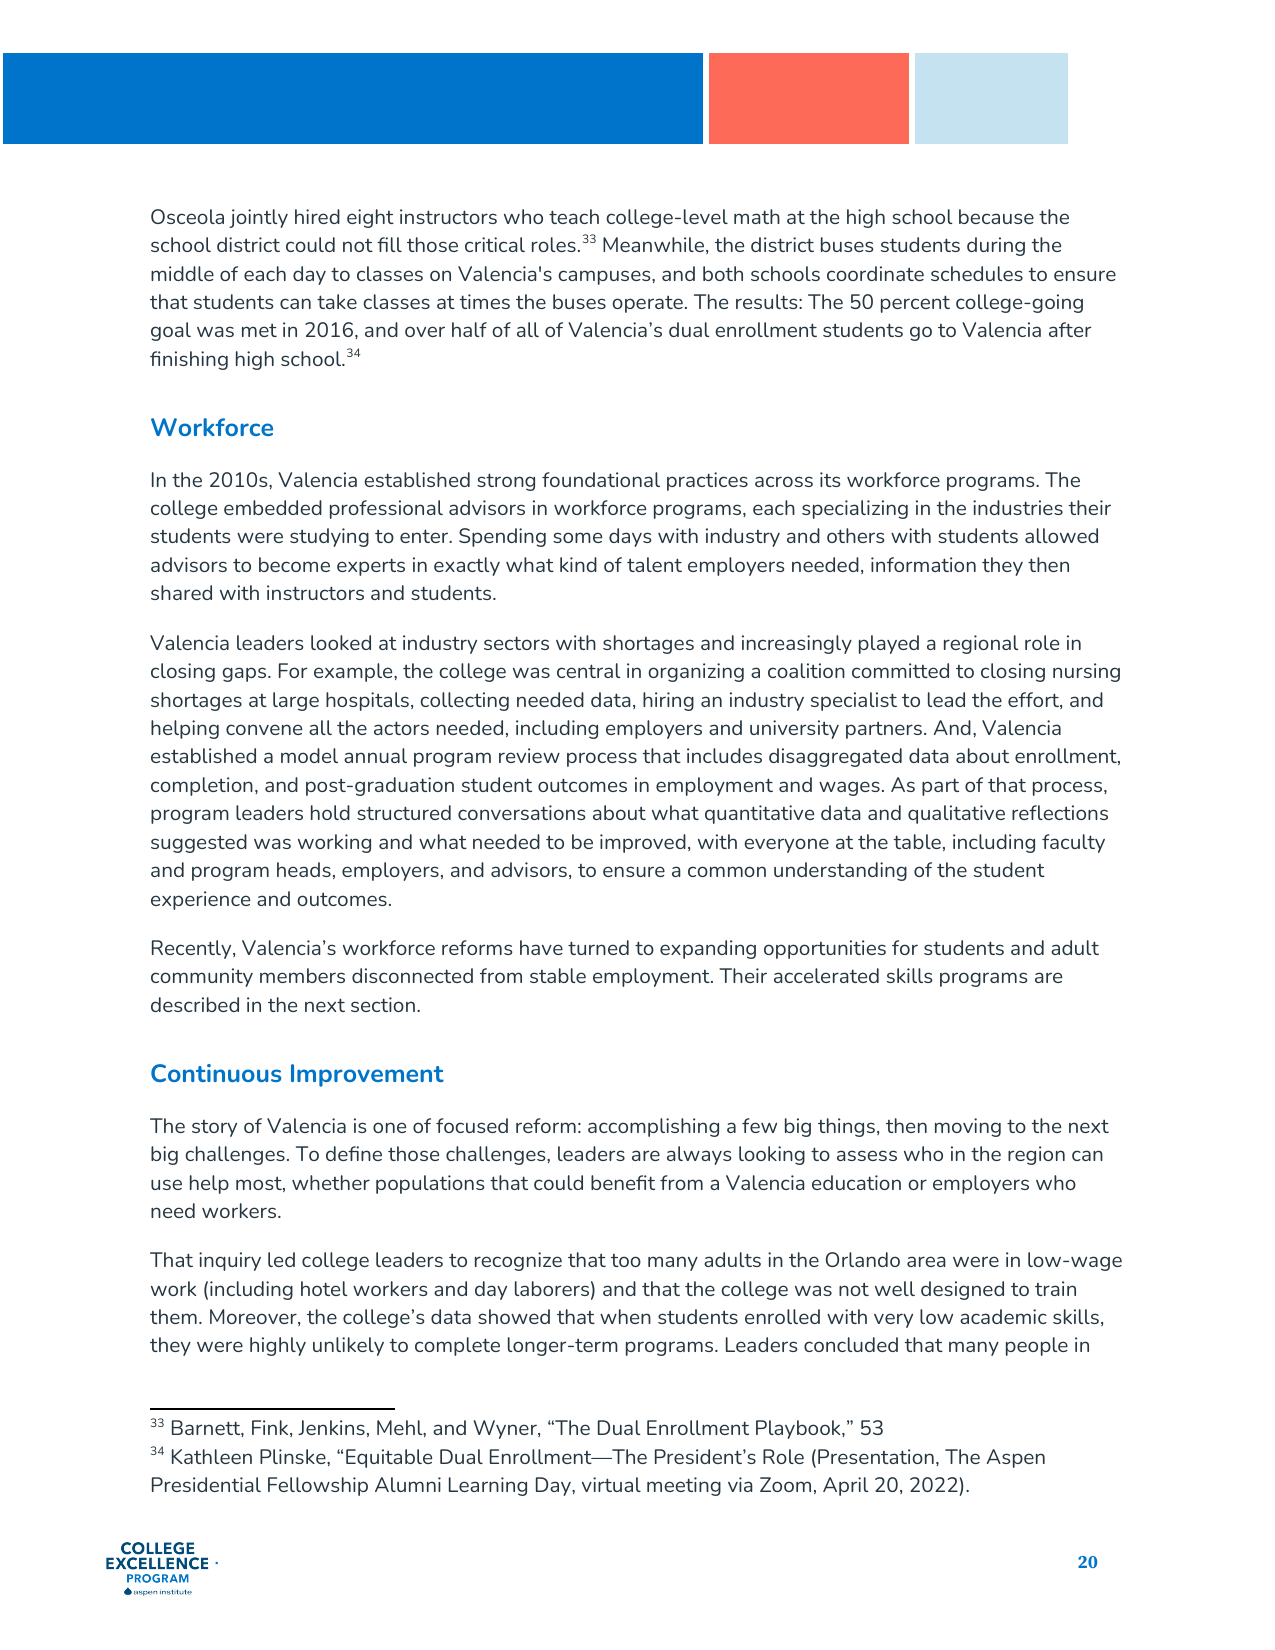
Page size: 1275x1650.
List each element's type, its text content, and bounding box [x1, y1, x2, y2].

text Continuous Improvement [150, 1057, 1125, 1091]
text In the 2010s, Valencia established strong foundational practices across its workforce programs. The college embedded professional advisors in workforce programs, each specializing in the industries their students were studying to enter. Spending some days with industry and others with students allowed advisors to become experts in exactly what kind of talent employers needed, information they then shared with instructors and students. [150, 466, 1125, 608]
text Valencia and Osceola identified which high school students were least likely to attend college and decided to focus their partnership on schools with high numbers of Black, Hispanic, and lower-income students. The partnership’s success was built on clear goals, targeted recruiting and advising efforts in those schools, plus shared investments in student access and success. For example, Valencia and Osceola jointly hired eight instructors who teach college-level math at the high school because the school district could not fill those critical roles. Meanwhile, the district buses students during the middle of each day to classes on Valencia's campuses, and both schools coordinate schedules to ensure that students can take classes at times the buses operate. The results: The 50 percent college-going goal was met in 2016, and over half of all of Valencia’s dual enrollment students go to Valencia after finishing high school. [150, 203, 1125, 374]
text The story of Valencia is one of focused reform: accomplishing a few big things, then moving to the next big challenges. To define those challenges, leaders are always looking to assess who in the region can use help most, whether populations that could benefit from a Valencia education or employers who need workers. [150, 1112, 1125, 1226]
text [150, 1247, 1125, 1360]
text Recently, Valencia’s workforce reforms have turned to expanding opportunities for students and adult community members disconnected from stable employment. Their accelerated skills programs are described in the next section. [150, 934, 1125, 1019]
picture [106, 1542, 209, 1597]
text Workforce [150, 411, 1125, 445]
text Valencia leaders looked at industry sectors with shortages and increasingly played a regional role in closing gaps. For example, the college was central in organizing a coalition committed to closing nursing shortages at large hospitals, collecting needed data, hiring an industry specialist to lead the effort, and helping convene all the actors needed, including employers and university partners. And, Valencia established a model annual program review process that includes disaggregated data about enrollment, completion, and post-graduation student outcomes in employment and wages. As part of that process, program leaders hold structured conversations about what quantitative data and qualitative reflections suggested was working and what needed to be improved, with everyone at the table, including faculty and program heads, employers, and advisors, to ensure a common understanding of the student experience and outcomes. [150, 629, 1125, 913]
